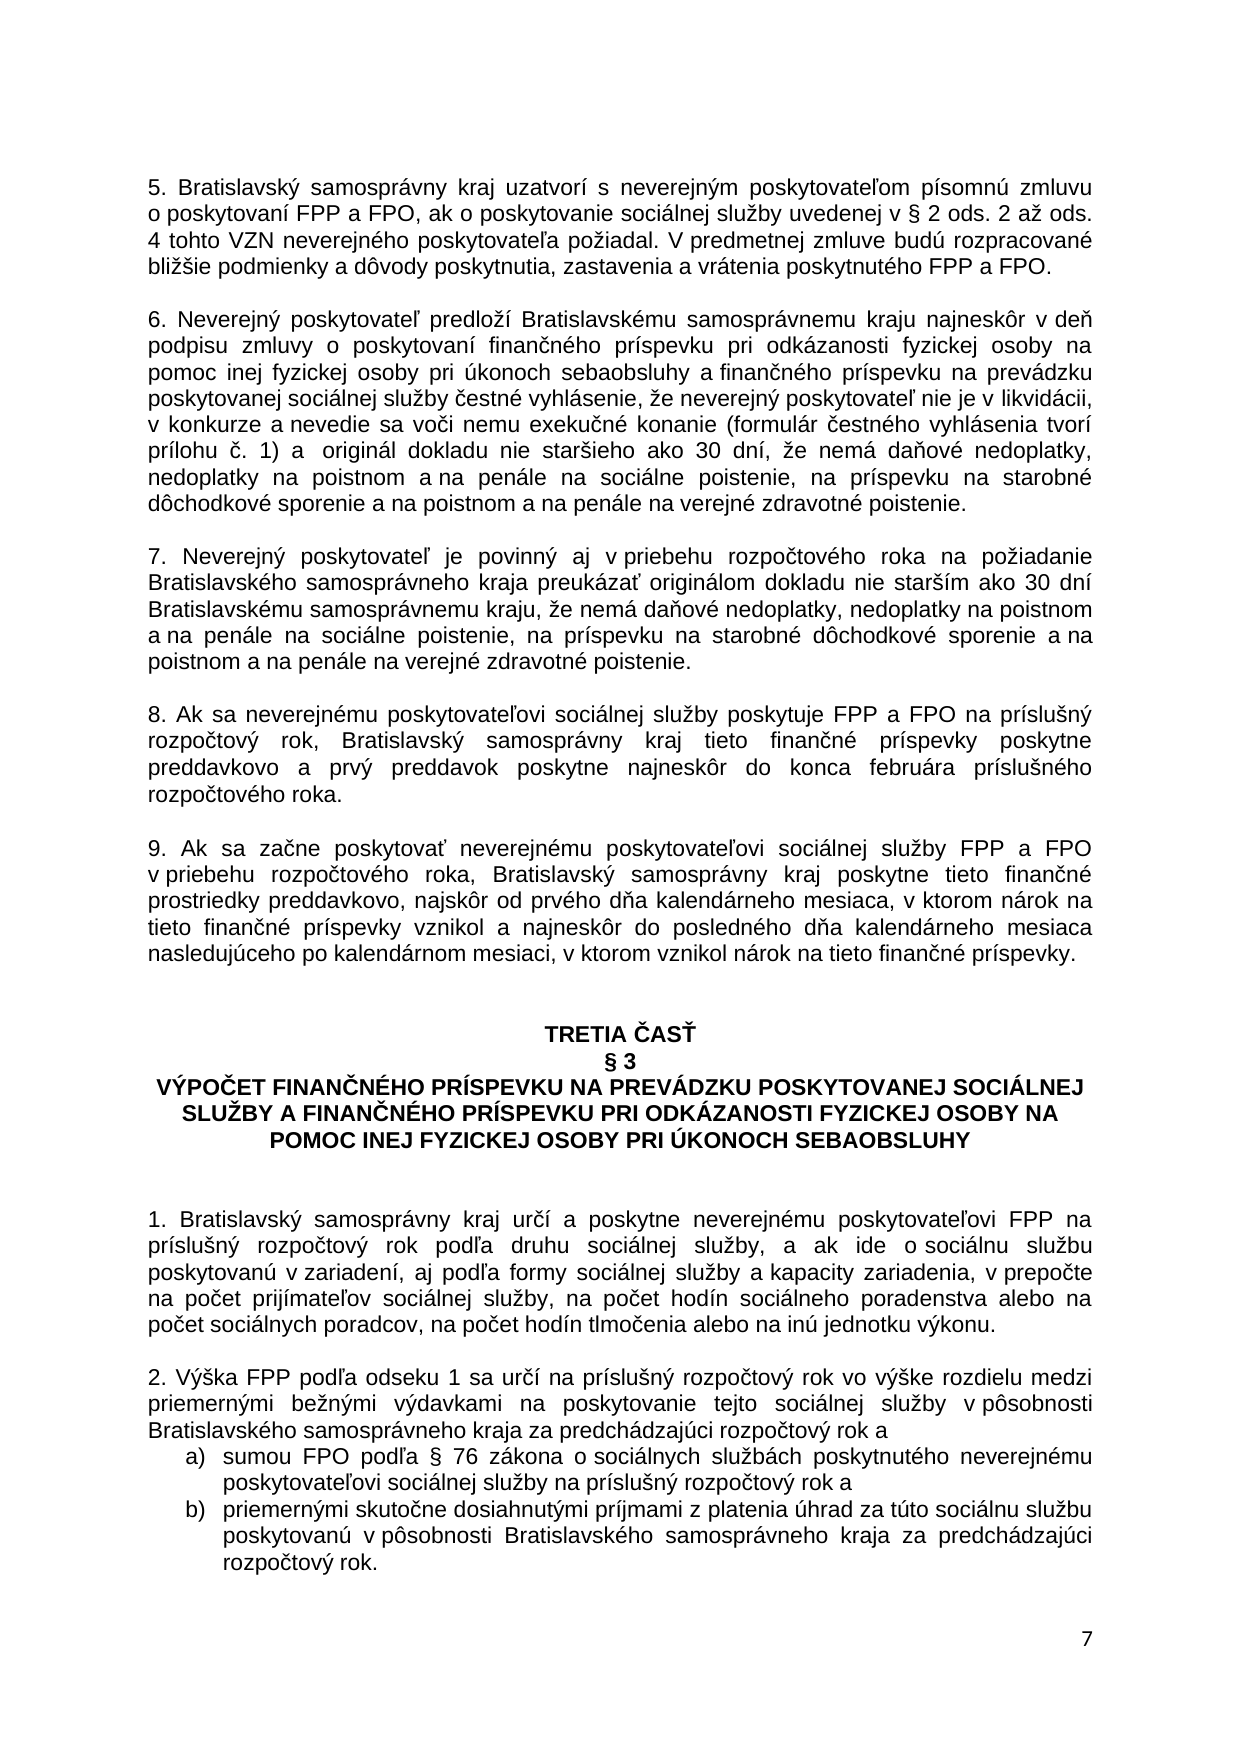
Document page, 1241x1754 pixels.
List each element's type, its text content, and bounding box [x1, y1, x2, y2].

text 8. Ak sa neverejnému poskytovateľovi sociálnej služby poskytuje FPP a FPO na príslušný rozpočtový rok, Bratislavský samosprávny kraj tieto finančné príspevky poskytne preddavkovo a prvý preddavok poskytne najneskôr do konca februára príslušného rozpočtového roka. [148, 701, 1093, 808]
text 1. Bratislavský samosprávny kraj určí a poskytne neverejnému poskytovateľovi FPP na príslušný rozpočtový rok podľa druhu sociálnej služby, a ak ide o sociálnu službu poskytovanú v zariadení, aj podľa formy sociálnej služby a kapacity zariadenia, v prepočte na počet prijímateľov sociálnej služby, na počet hodín sociálneho poradenstva alebo na počet sociálnych poradcov, na počet hodín tlmočenia alebo na inú jednotku výkonu. [148, 1206, 1093, 1338]
text 2. Výška FPP podľa odseku 1 sa určí na príslušný rozpočtový rok vo výške rozdielu medzi priemernými bežnými výdavkami na poskytovanie tejto sociálnej služby v pôsobnosti Bratislavského samosprávneho kraja za predchádzajúci rozpočtový rok a [148, 1364, 1093, 1443]
text 7. Neverejný poskytovateľ je povinný aj v priebehu rozpočtového roka na požiadanie Bratislavského samosprávneho kraja preukázať originálom dokladu nie starším ako 30 dní Bratislavskému samosprávnemu kraju, že nemá daňové nedoplatky, nedoplatky na poistnom a na penále na sociálne poistenie, na príspevku na starobné dôchodkové sporenie a na poistnom a na penále na verejné zdravotné poistenie. [148, 543, 1093, 675]
text § 3 [148, 1048, 1093, 1074]
list sumou FPO podľa § 76 zákona o sociálnych službách poskytnutého neverejnému poskytovateľovi sociálnej služby na príslušný rozpočtový rok a [185, 1443, 1093, 1496]
text 9. Ak sa začne poskytovať neverejnému poskytovateľovi sociálnej služby FPP a FPO v priebehu rozpočtového roka, Bratislavský samosprávny kraj poskytne tieto finančné prostriedky preddavkovo, najskôr od prvého dňa kalendárneho mesiaca, v ktorom nárok na tieto finančné príspevky vznikol a najneskôr do posledného dňa kalendárneho mesiaca nasledujúceho po kalendárnom mesiaci, v ktorom vznikol nárok na tieto finančné príspevky. [148, 834, 1093, 966]
text VÝPOČET FINANČNÉHO PRÍSPEVKU NA PREVÁDZKU POSKYTOVANEJ SOCIÁLNEJ SLUŽBY A FINANČNÉHO PRÍSPEVKU PRI ODKÁZANOSTI FYZICKEJ OSOBY NA POMOC INEJ FYZICKEJ OSOBY PRI ÚKONOCH SEBAOBSLUHY [148, 1074, 1093, 1153]
text 6. Neverejný poskytovateľ predloží Bratislavskému samosprávnemu kraju najneskôr v deň podpisu zmluvy o poskytovaní finančného príspevku pri odkázanosti fyzickej osoby na pomoc inej fyzickej osoby pri úkonoch sebaobsluhy a finančného príspevku na prevádzku poskytovanej sociálnej služby čestné vyhlásenie, že neverejný poskytovateľ nie je v likvidácii, v konkurze a nevedie sa voči nemu exekučné konanie (formulár čestného vyhlásenia tvorí prílohu č. 1) a originál dokladu nie staršieho ako 30 dní, že nemá daňové nedoplatky, nedoplatky na poistnom a na penále na sociálne poistenie, na príspevku na starobné dôchodkové sporenie a na poistnom a na penále na verejné zdravotné poistenie. [148, 306, 1093, 517]
list priemernými skutočne dosiahnutými príjmami z platenia úhrad za túto sociálnu službu poskytovanú v pôsobnosti Bratislavského samosprávneho kraja za predchádzajúci rozpočtový rok. [185, 1496, 1093, 1575]
text TRETIA ČASŤ [148, 1021, 1093, 1048]
text 5. Bratislavský samosprávny kraj uzatvorí s neverejným poskytovateľom písomnú zmluvu o poskytovaní FPP a FPO, ak o poskytovanie sociálnej služby uvedenej v § 2 ods. 2 až ods. 4 tohto VZN neverejného poskytovateľa požiadal. V predmetnej zmluve budú rozpracované bližšie podmienky a dôvody poskytnutia, zastavenia a vrátenia poskytnutého FPP a FPO. [148, 174, 1093, 279]
